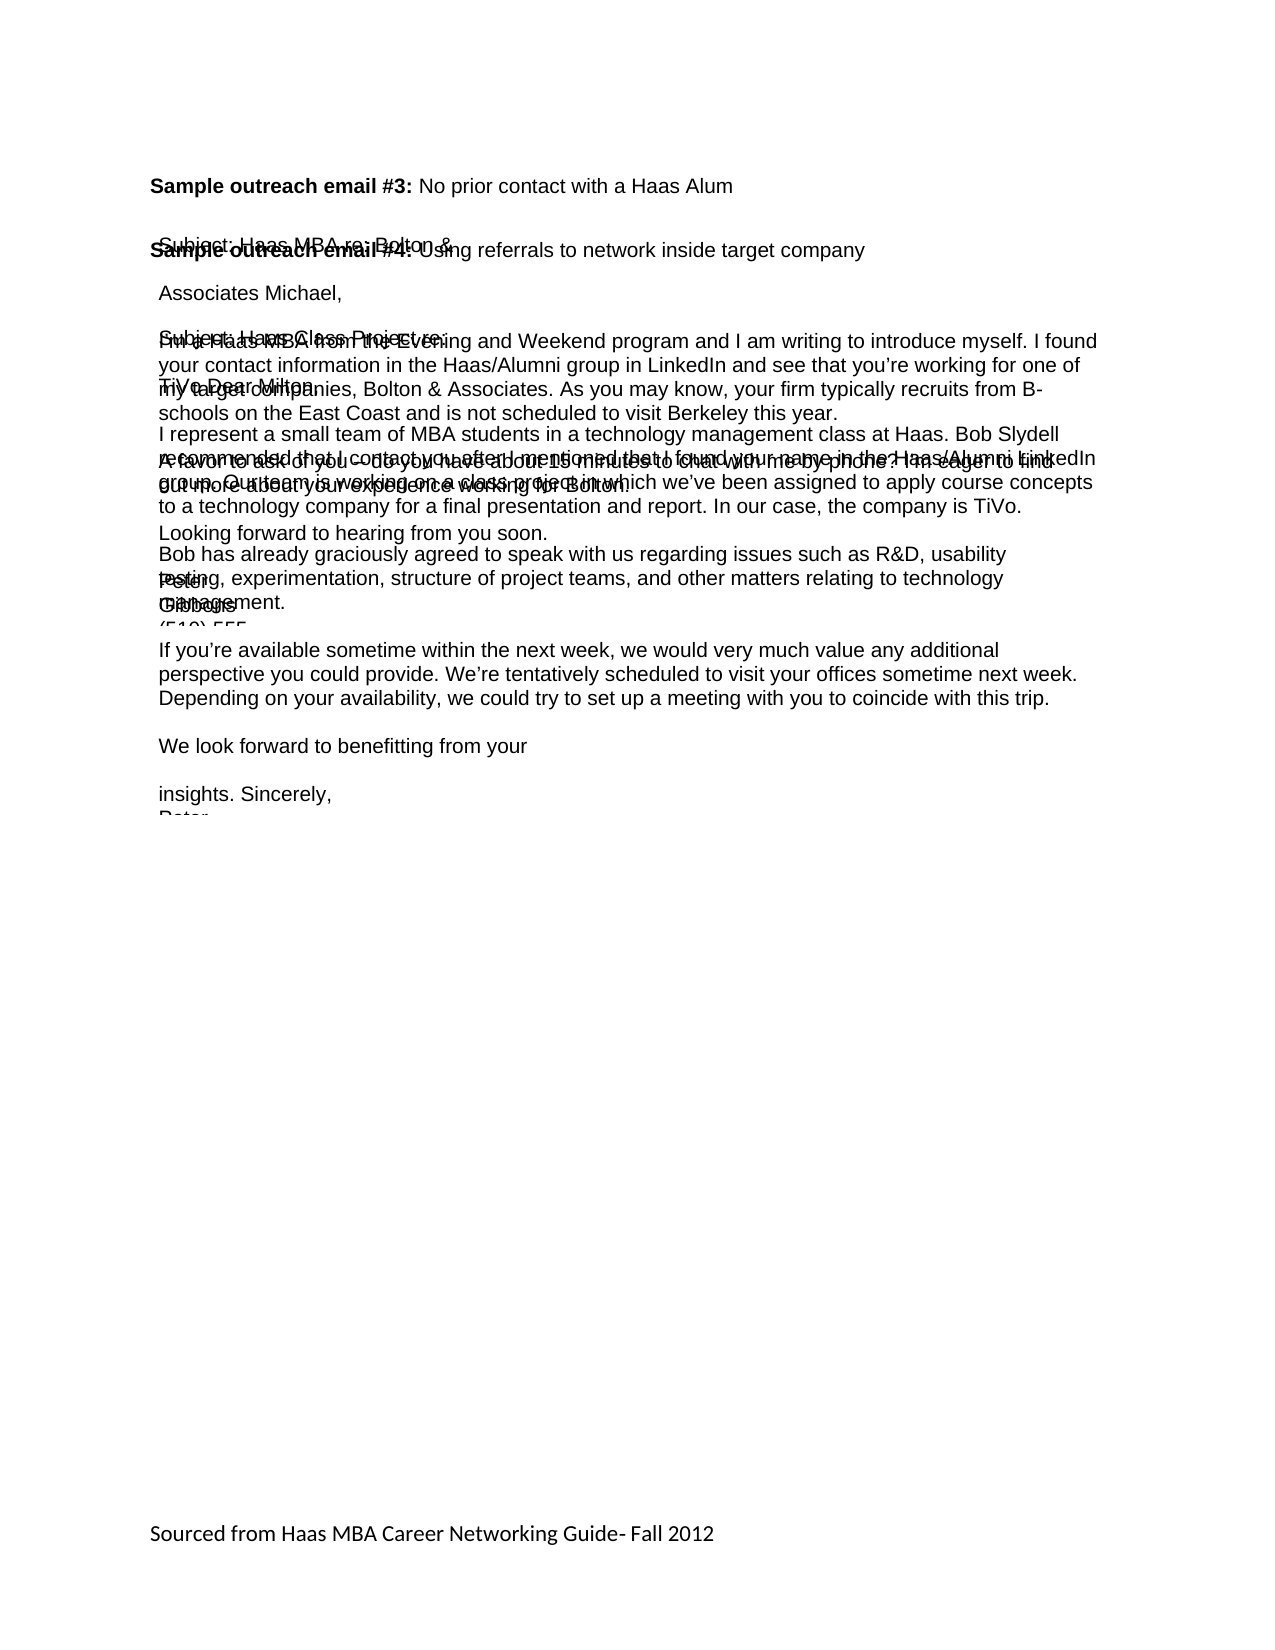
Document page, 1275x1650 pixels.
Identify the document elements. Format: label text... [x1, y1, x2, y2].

text Sample outreach email #3: No prior contact with a Haas Alum [150, 174, 1148, 198]
text Sample outreach email #4: Using referrals to network inside target company [150, 238, 1148, 262]
